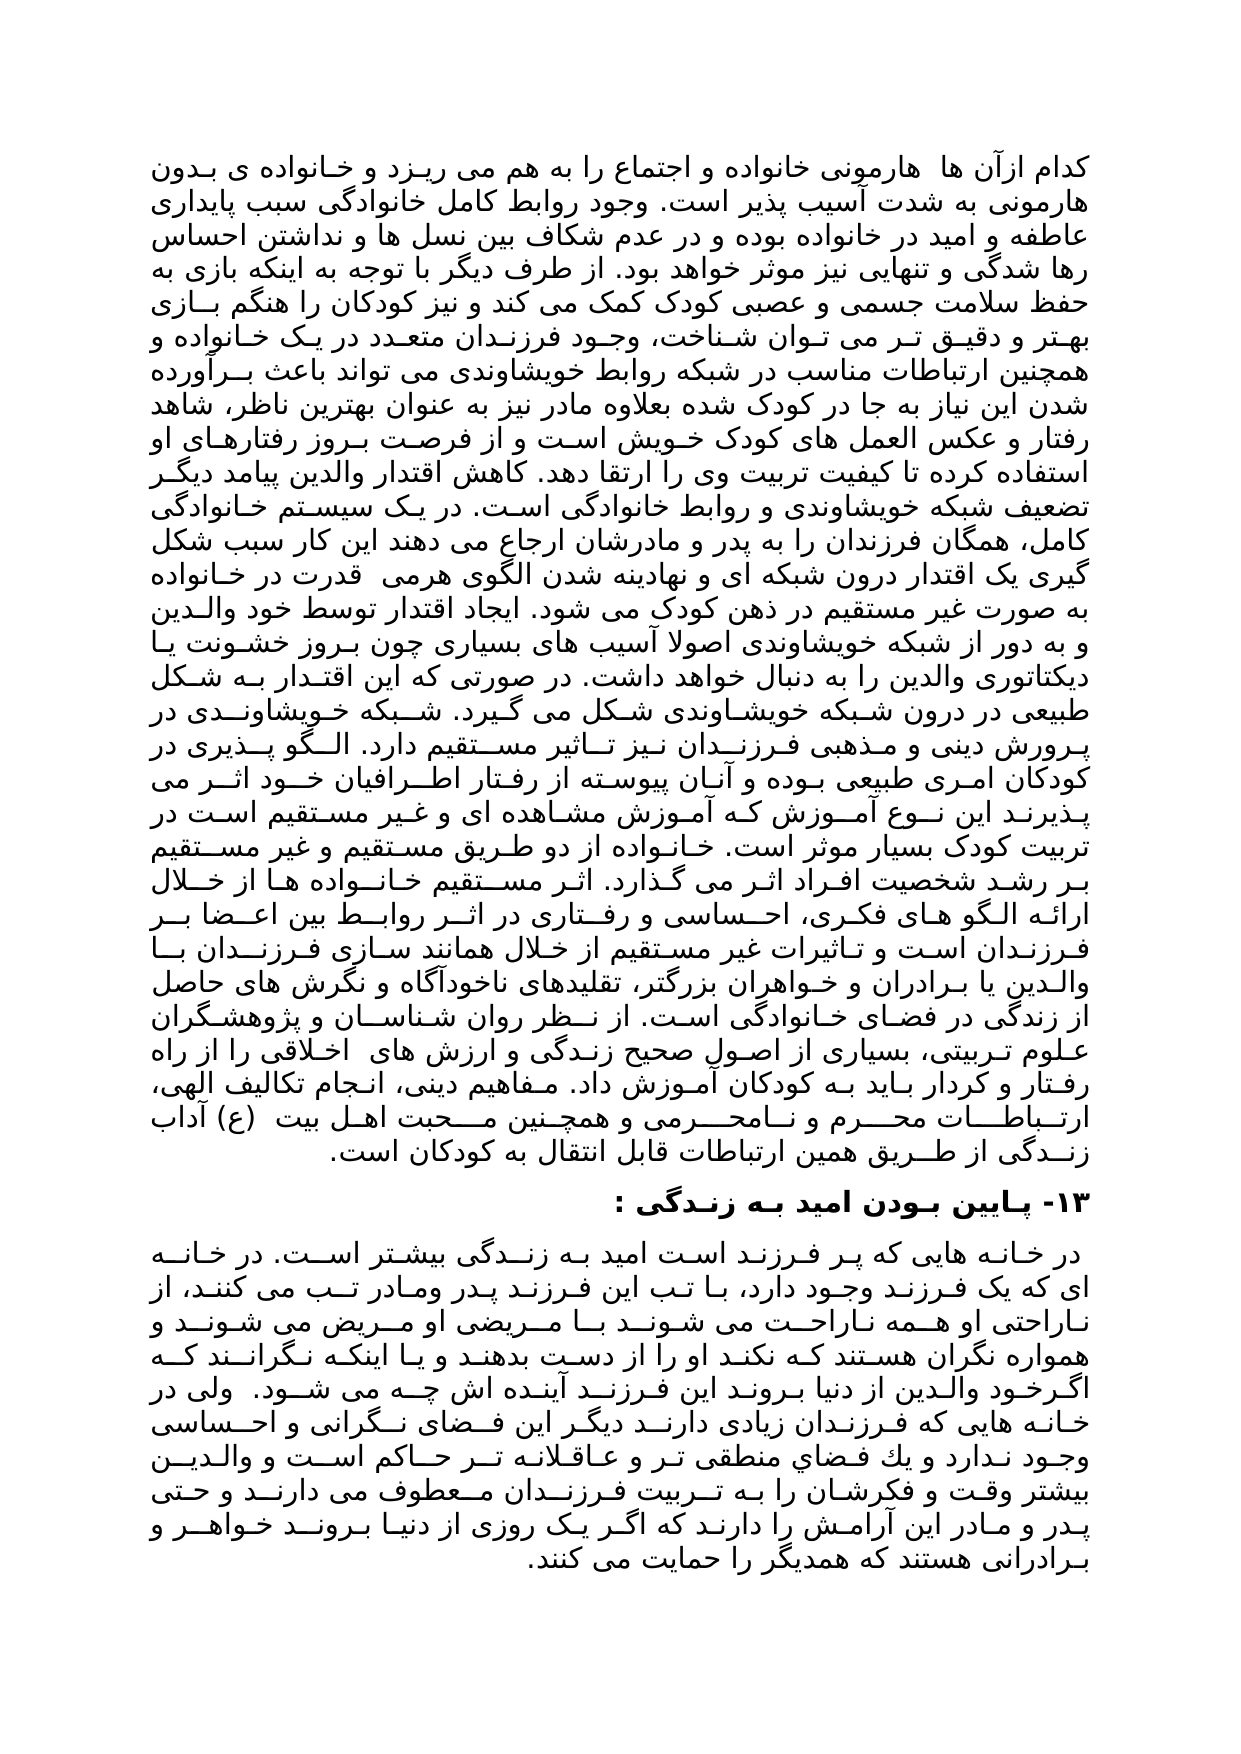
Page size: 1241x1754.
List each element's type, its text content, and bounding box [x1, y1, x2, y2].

text در خـانـه هایی که پـر فـرزنـد اسـت امید بـه زنـدگی بیشتر اسـت. در خـانـه ای که یک فـرزنـد وجـود دارد، بـا تـب این فـرزنـد پـدر ومـادر تـب می کنند، از نـاراحتی او ھـمه نـاراحـت می شـونـد بـا مـریضی او مـریض می شـونـد و همواره نگران هستند که نکند او را از دست بدهند و یا اینکه نـگرانـند كـه اگـرخـود والـدین از دنیا بـرونـد این فـرزنـد آینده اش چـه می شـود. ولی در خـانـه هایی که فـرزنـدان زیادی دارنـد دیگر این فـضای نـگرانی و احـساسی وجـود نـدارد و یك فـضاي منطقی تـر و عـاقـلانـه تـر حـاکم اسـت و والـديـن بیشتر وقـت و فکرشـان را بـه تـربیت فـرزنـدان مـعطوف می دارنـد و حتی پـدر و مـادر این آرامـش را دارنـد که اگر یک روزی از دنیا بـرونـد خـواھـر و بـرادرانی هستند که همدیگر را حمایت می کنند. [150, 1236, 1090, 1576]
text ۱۳- پـایین بـودن امید بـه زنـدگی : [150, 1185, 1090, 1219]
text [150, 150, 1090, 1169]
